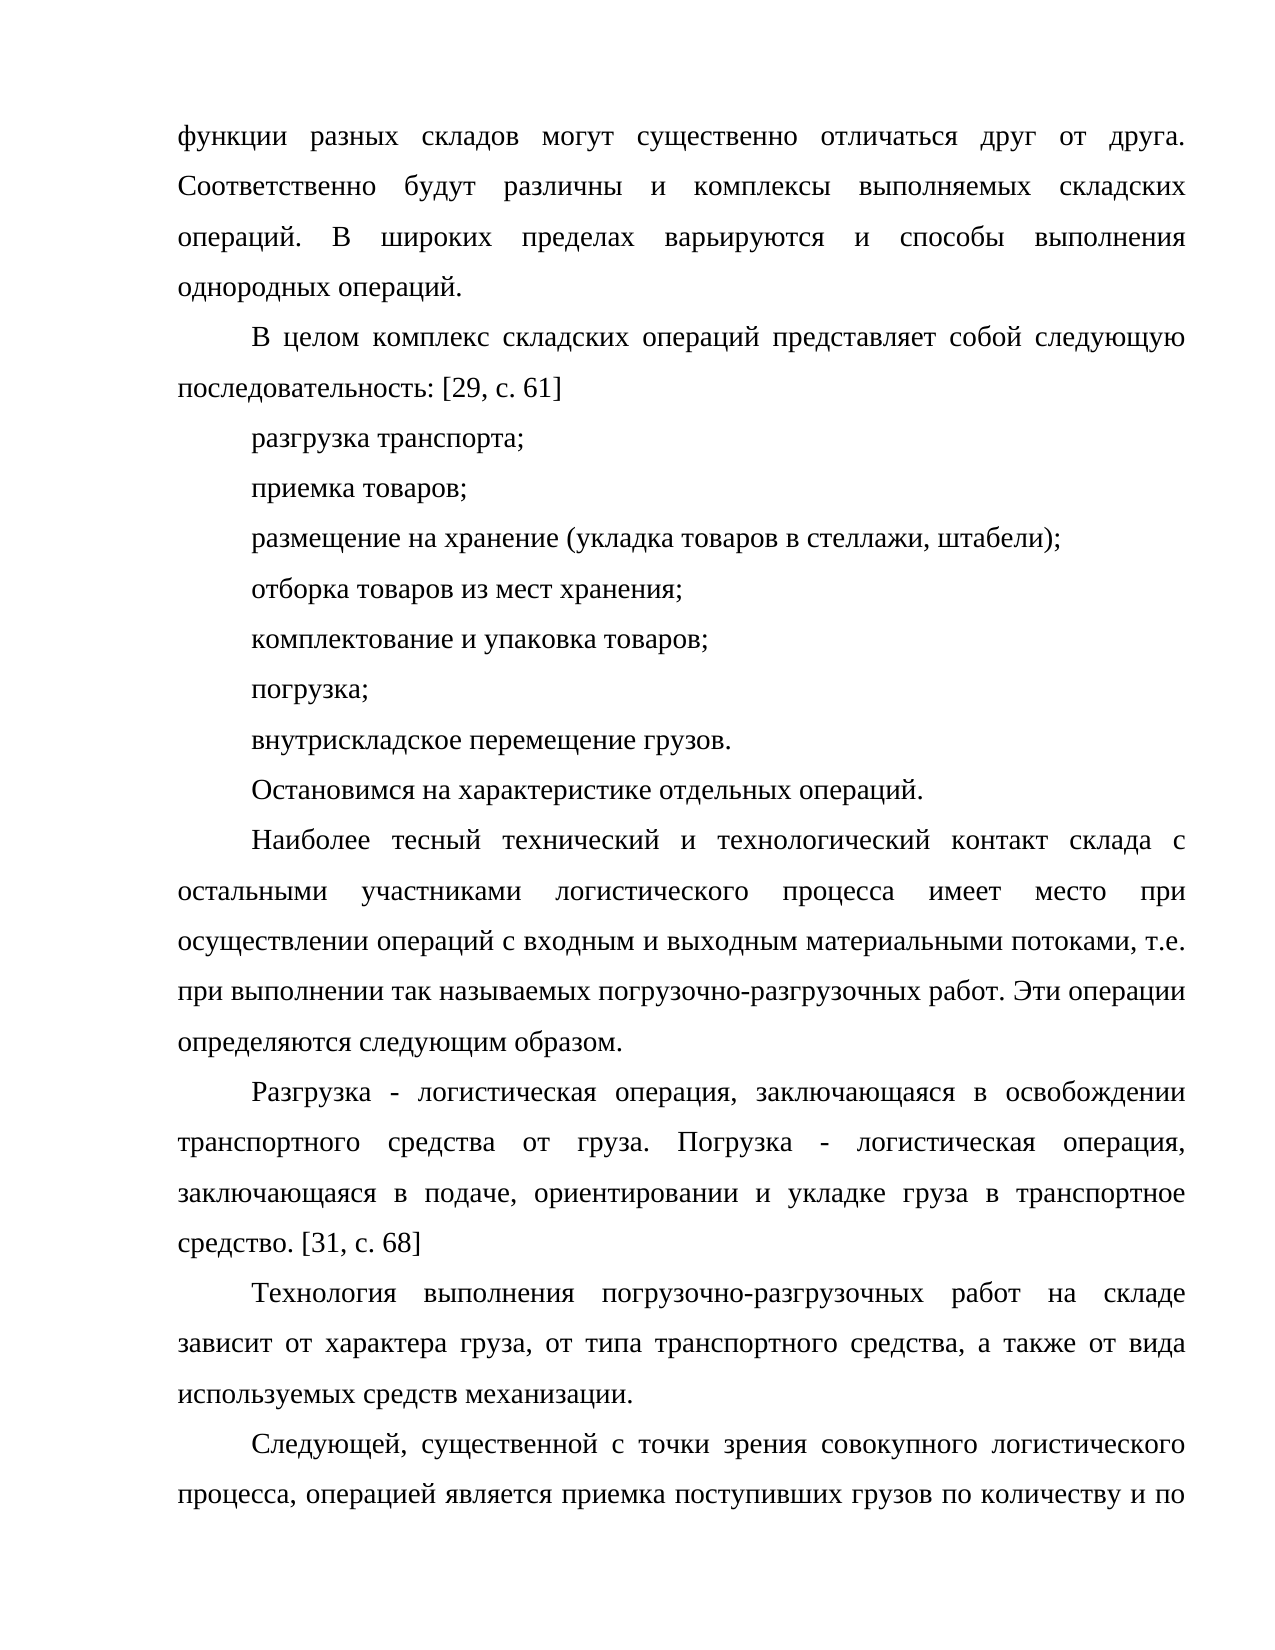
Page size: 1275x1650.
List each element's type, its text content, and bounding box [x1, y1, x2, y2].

text Наиболее тесный технический и технологический контакт склада с остальными участниками логистического процесса имеет место при осуществлении операций с входным и выходным материальными потоками, т.е. при выполнении так называемых погрузочно-разгрузочных работ. Эти операции определяются следующим образом. [177, 822, 1186, 1057]
text внутрискладское перемещение грузов. [177, 722, 1186, 755]
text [177, 118, 1186, 303]
text погрузка; [177, 672, 1186, 705]
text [177, 1426, 1186, 1510]
text приемка товаров; [177, 470, 1186, 504]
text Разгрузка - логистическая операция, заключающаяся в освобождении транспортного средства от груза. Погрузка - логистическая операция, заключающаяся в подаче, ориентировании и укладке груза в транспортное средство. [31, с. 68] [177, 1074, 1186, 1258]
text размещение на хранение (укладка товаров в стеллажи, штабели); [177, 521, 1186, 554]
text Остановимся на характеристике отдельных операций. [177, 772, 1186, 806]
text комплектование и упаковка товаров; [177, 621, 1186, 655]
text В целом комплекс складских операций представляет собой следующую последовательность: [29, с. 61] [177, 319, 1186, 403]
text отборка товаров из мест хранения; [177, 571, 1186, 604]
text Технология выполнения погрузочно-разгрузочных работ на складе зависит от характера груза, от типа транспортного средства, а также от вида используемых средств механизации. [177, 1275, 1186, 1409]
text разгрузка транспорта; [177, 420, 1186, 453]
